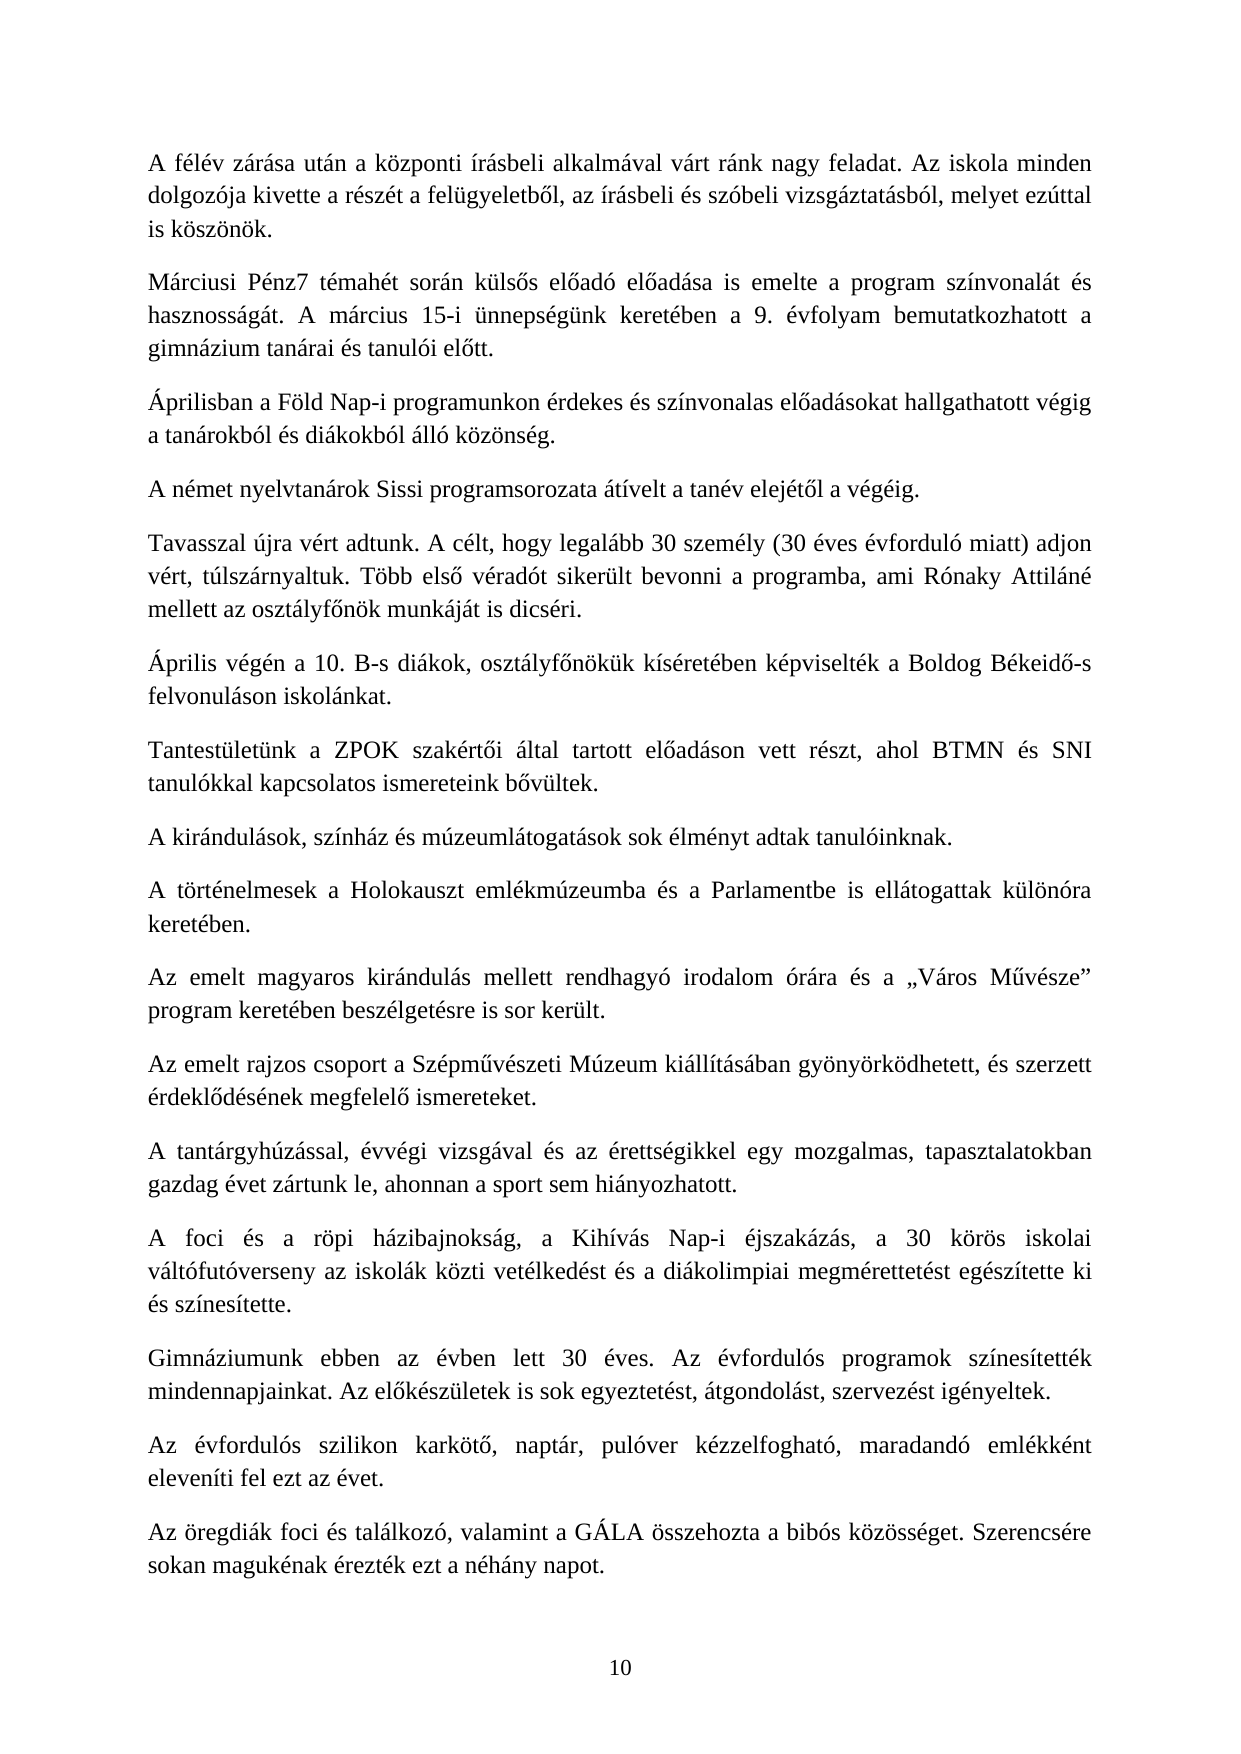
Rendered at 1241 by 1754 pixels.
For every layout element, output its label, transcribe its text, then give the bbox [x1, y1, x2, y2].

text A foci és a röpi házibajnokság, a Kihívás Nap-i éjszakázás, a 30 körös iskolai váltófutóverseny az iskolák közti vetélkedést és a diákolimpiai megmérettetést egészítette ki és színesítette. [148, 1223, 1093, 1318]
text Tantestületünk a ZPOK szakértői által tartott előadáson vett részt, ahol BTMN és SNI tanulókkal kapcsolatos ismereteink bővültek. [148, 735, 1093, 797]
text A félév zárása után a központi írásbeli alkalmával várt ránk nagy feladat. Az iskola minden dolgozója kivette a részét a felügyeletből, az írásbeli és szóbeli vizsgáztatásból, melyet ezúttal is köszönök. [148, 148, 1093, 242]
text Az öregdiák foci és találkozó, valamint a GÁLA összehozta a bibós közösséget. Szerencsére sokan magukénak érezték ezt a néhány napot. [148, 1517, 1093, 1578]
text A német nyelvtanárok Sissi programsorozata átívelt a tanév elejétől a végéig. [148, 474, 1093, 503]
text A kirándulások, színház és múzeumlátogatások sok élményt adtak tanulóinknak. [148, 822, 1093, 851]
text Márciusi Pénz7 témahét során külsős előadó előadása is emelte a program színvonalát és hasznosságát. A március 15-i ünnepségünk keretében a 9. évfolyam bemutatkozhatott a gimnázium tanárai és tanulói előtt. [148, 267, 1093, 362]
text A történelmesek a Holokauszt emlékmúzeumba és a Parlamentbe is ellátogattak különóra keretében. [148, 876, 1093, 937]
text Gimnáziumunk ebben az évben lett 30 éves. Az évfordulós programok színesítették mindennapjainkat. Az előkészületek is sok egyeztetést, átgondolást, szervezést igényeltek. [148, 1343, 1093, 1405]
text Tavasszal újra vért adtunk. A célt, hogy legalább 30 személy (30 éves évforduló miatt) adjon vért, túlszárnyaltuk. Több első véradót sikerült bevonni a programba, ami Rónaky Attiláné mellett az osztályfőnök munkáját is dicséri. [148, 528, 1093, 623]
text A tantárgyhúzással, évvégi vizsgával és az érettségikkel egy mozgalmas, tapasztalatokban gazdag évet zártunk le, ahonnan a sport sem hiányozhatott. [148, 1136, 1093, 1198]
text Az emelt magyaros kirándulás mellett rendhagyó irodalom órára és a „Város Művésze” program keretében beszélgetésre is sor került. [148, 962, 1093, 1024]
text Az évfordulós szilikon karkötő, naptár, pulóver kézzelfogható, maradandó emlékként eleveníti fel ezt az évet. [148, 1430, 1093, 1492]
text Áprilisban a Föld Nap-i programunkon érdekes és színvonalas előadásokat hallgathatott végig a tanárokból és diákokból álló közönség. [148, 387, 1093, 449]
text Az emelt rajzos csoport a Szépművészeti Múzeum kiállításában gyönyörködhetett, és szerzett érdeklődésének megfelelő ismereteket. [148, 1049, 1093, 1111]
text Április végén a 10. B-s diákok, osztályfőnökük kíséretében képviselték a Boldog Békeidő-s felvonuláson iskolánkat. [148, 648, 1093, 710]
